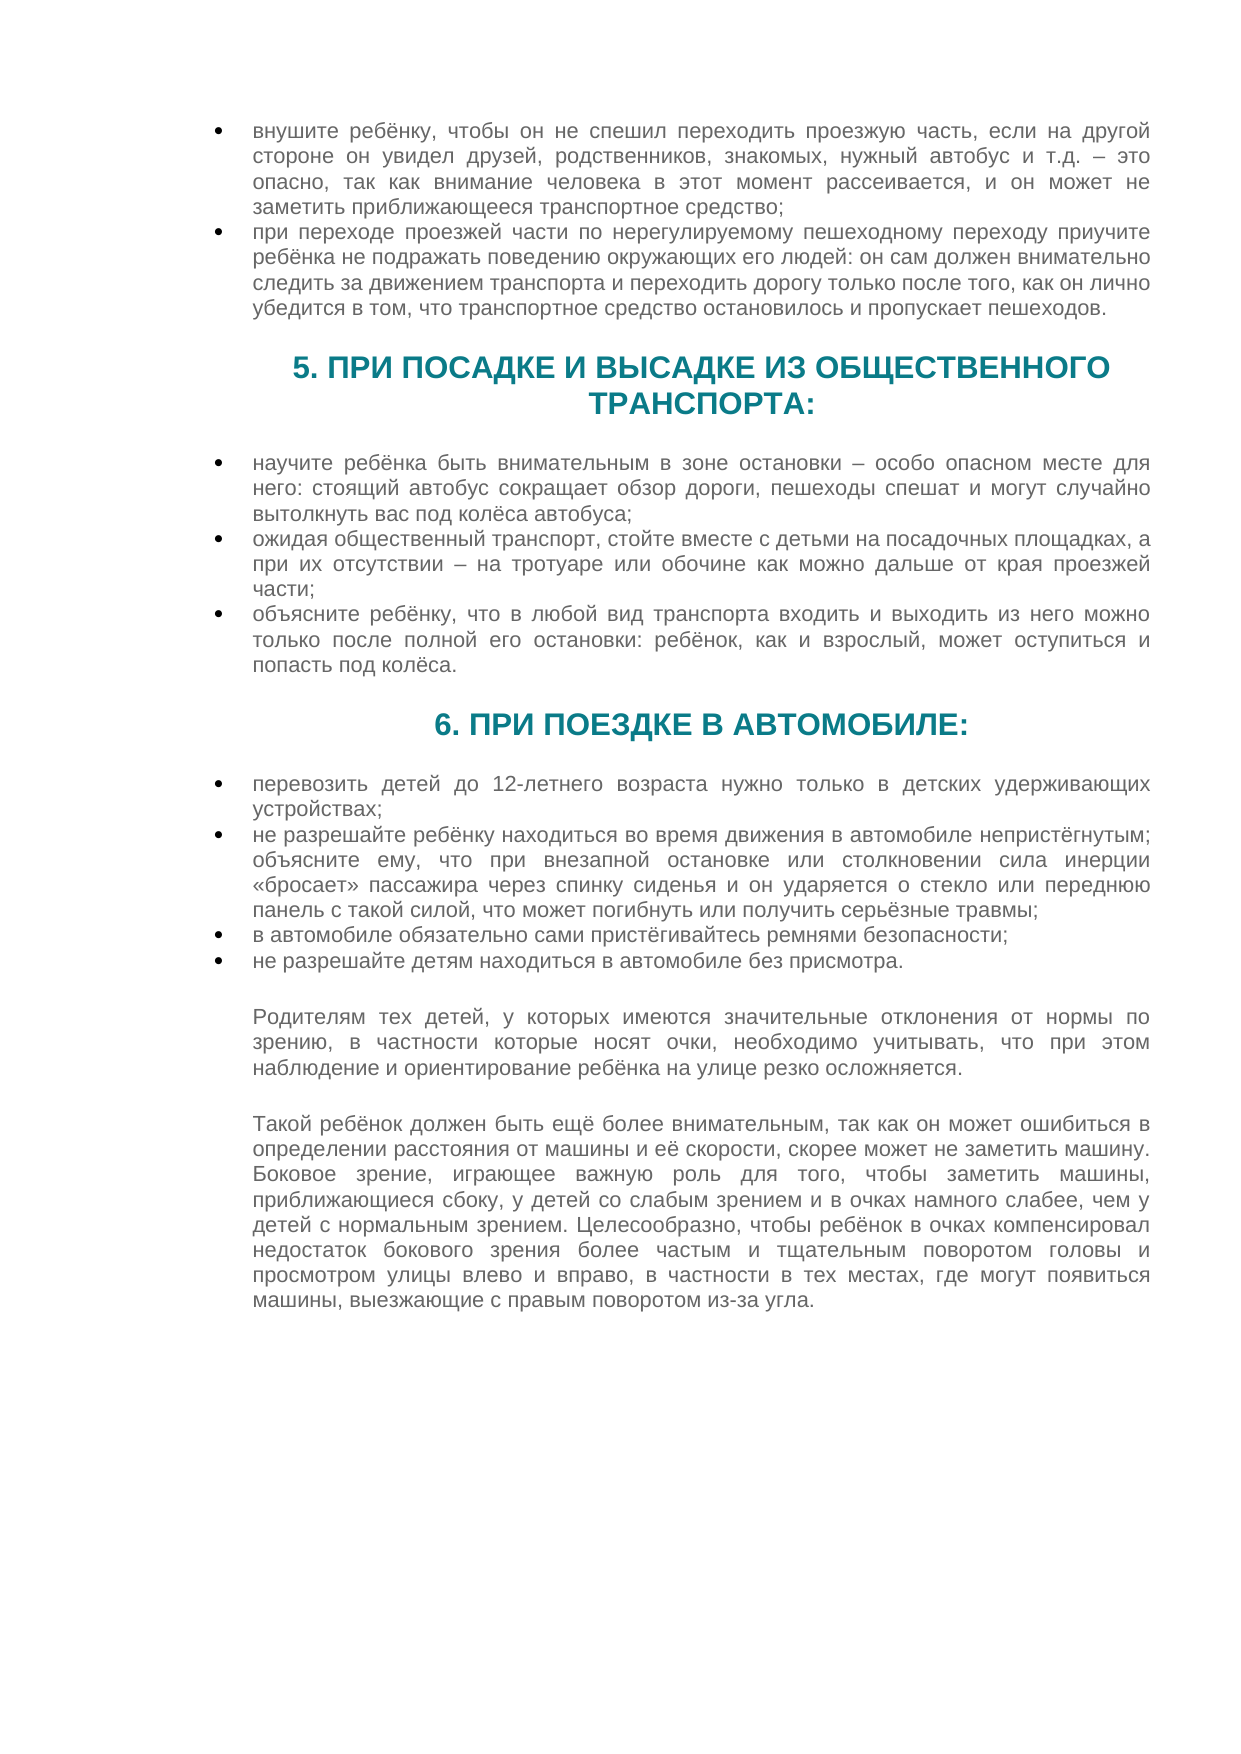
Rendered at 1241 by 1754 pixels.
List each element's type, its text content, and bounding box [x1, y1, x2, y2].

text 5. При посадке и высадке из общественного транспорта: [252, 349, 1152, 421]
text 6. При поездке в автомобиле: [252, 706, 1152, 742]
list перевозить детей до 12-летнего возраста нужно только в детских удерживающих устройствах; [215, 771, 1152, 822]
list не разрешайте детям находиться в автомобиле без присмотра. [215, 948, 1152, 973]
list при переходе проезжей части по нерегулируемому пешеходному переходу приучите ребёнка не подражать поведению окружающих его людей: он сам должен внимательно следить за движением транспорта и переходить дорогу только после того, как он лично убедится в том, что транспортное средство остановилось и пропускает пешеходов. [215, 219, 1152, 320]
list в автомобиле обязательно сами пристёгивайтесь ремнями безопасности; [215, 922, 1152, 948]
list внушите ребёнку, чтобы он не спешил переходить проезжую часть, если на другой стороне он увидел друзей, родственников, знакомых, нужный автобус и т.д. – это опасно, так как внимание человека в этот момент рассеивается, и он может не заметить приближающееся транспортное средство; [215, 118, 1152, 219]
list объясните ребёнку, что в любой вид транспорта входить и выходить из него можно только после полной его остановки: ребёнок, как и взрослый, может оступиться и попасть под колёса. [215, 601, 1152, 677]
list не разрешайте ребёнку находиться во время движения в автомобиле непристёгнутым; объясните ему, что при внезапной остановке или столкновении сила инерции «бросает» пассажира через спинку сиденья и он ударяется о стекло или переднюю панель с такой силой, что может погибнуть или получить серьёзные травмы; [215, 822, 1152, 922]
list научите ребёнка быть внимательным в зоне остановки – особо опасном месте для него: стоящий автобус сокращает обзор дороги, пешеходы спешат и могут случайно вытолкнуть вас под колёса автобуса; [215, 450, 1152, 526]
text Такой ребёнок должен быть ещё более внимательным, так как он может ошибиться в определении расстояния от машины и её скорости, скорее может не заметить машину. Боковое зрение, играющее важную роль для того, чтобы заметить машины, приближающиеся сбоку, у детей со слабым зрением и в очках намного слабее, чем у детей с нормальным зрением. Целесообразно, чтобы ребёнок в очках компенсировал недостаток бокового зрения более частым и тщательным поворотом головы и просмотром улицы влево и вправо, в частности в тех местах, где могут появиться машины, выезжающие с правым поворотом из-за угла. [252, 1111, 1152, 1313]
text Родителям тех детей, у которых имеются значительные отклонения от нормы по зрению, в частности которые носят очки, необходимо учитывать, что при этом наблюдение и ориентирование ребёнка на улице резко осложняется. [252, 1004, 1152, 1080]
list ожидая общественный транспорт, стойте вместе с детьми на посадочных площадках, а при их отсутствии – на тротуаре или обочине как можно дальше от края проезжей части; [215, 526, 1152, 601]
